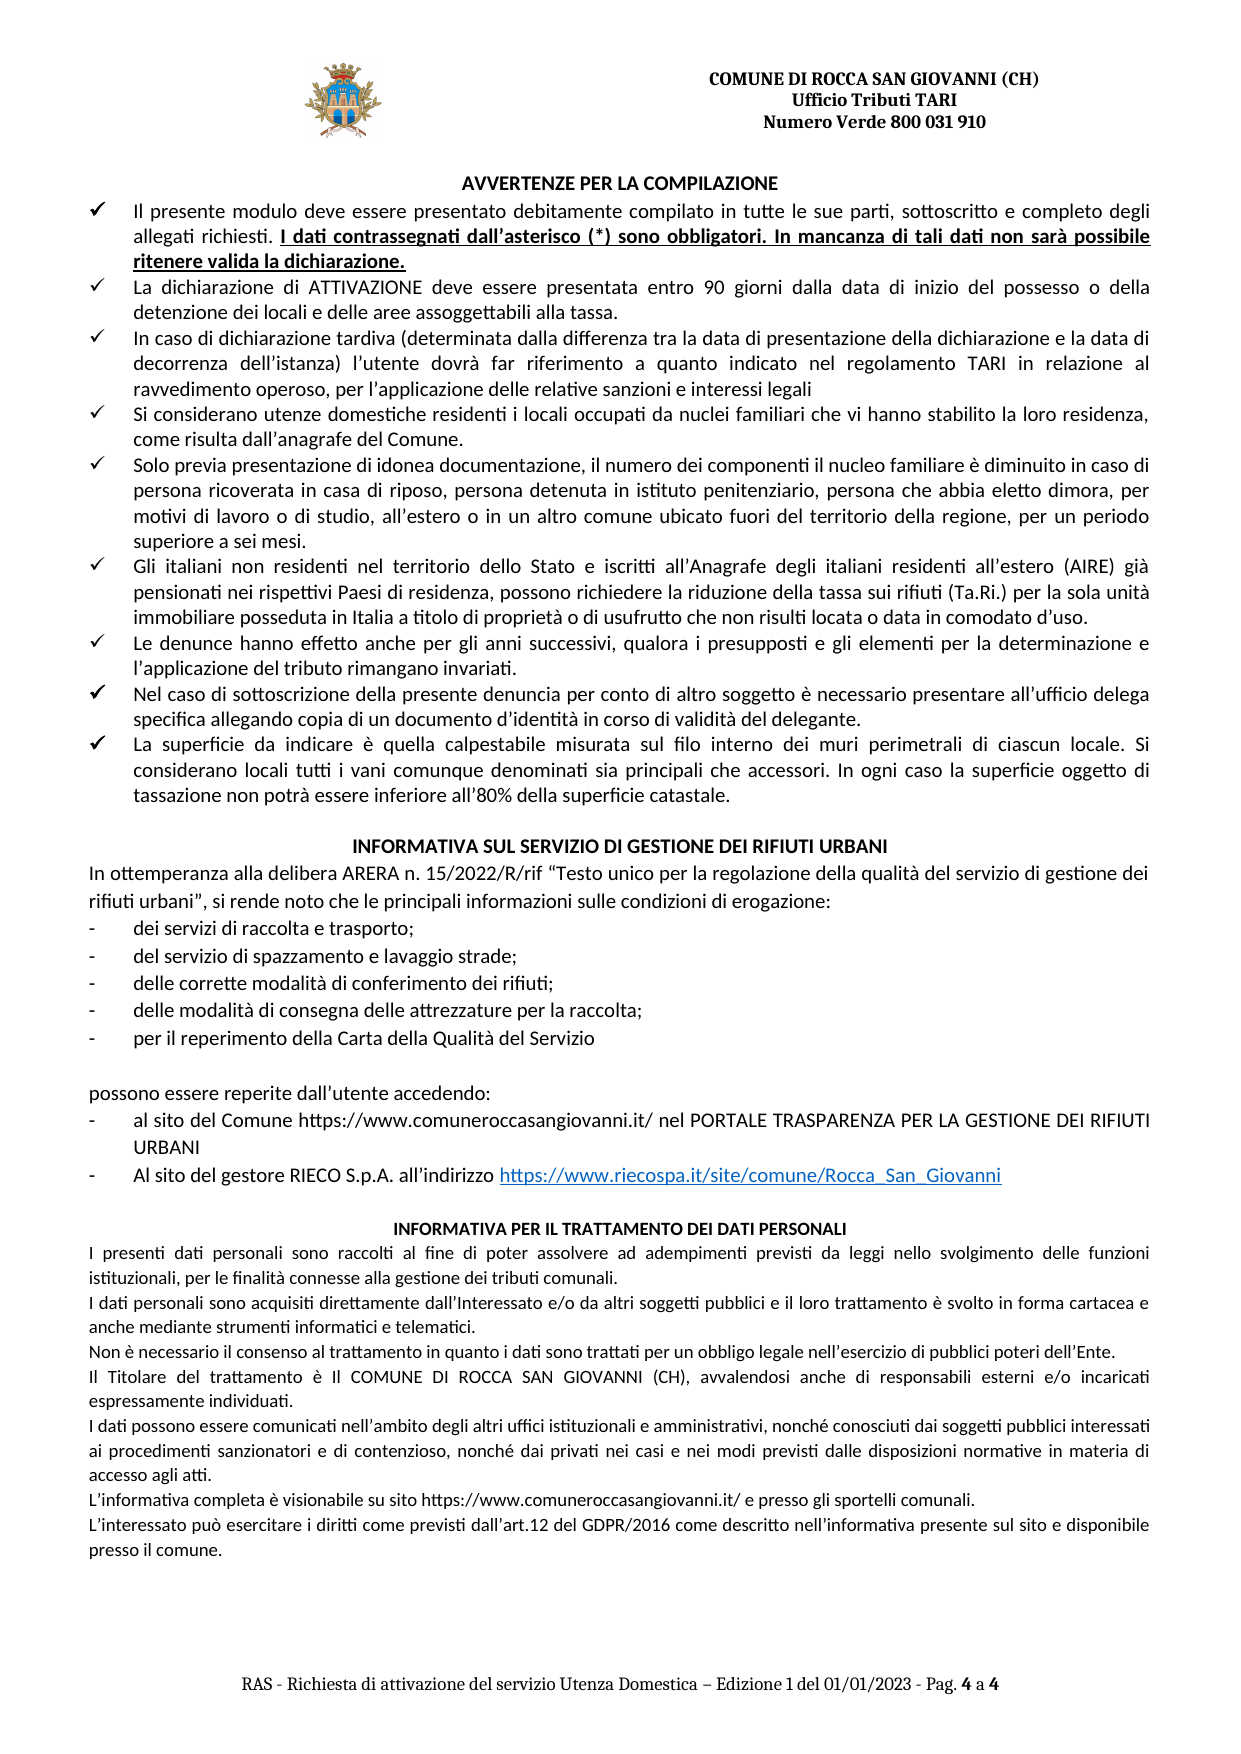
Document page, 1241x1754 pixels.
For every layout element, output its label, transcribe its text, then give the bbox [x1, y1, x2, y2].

list La superficie da indicare è quella calpestabile misurata sul filo interno dei muri perimetrali di ciascun locale. Si considerano locali tutti i vani comunque denominati sia principali che accessori. In ogni caso la superficie oggetto di tassazione non potrà essere inferiore all’80% della superficie catastale. [89, 732, 1152, 808]
list del servizio di spazzamento e lavaggio strade; [89, 943, 1152, 968]
list Solo previa presentazione di idonea documentazione, il numero dei componenti il nucleo familiare è diminuito in caso di persona ricoverata in casa di riposo, persona detenuta in istituto penitenziario, persona che abbia eletto dimora, per motivi di lavoro o di studio, all’estero o in un altro comune ubicato fuori del territorio della regione, per un periodo superiore a sei mesi. [89, 452, 1152, 554]
list L’interessato può esercitare i diritti come previsti dall’art.12 del GDPR/2016 come descritto nell’informativa presente sul sito e disponibile presso il comune. [89, 1513, 1152, 1561]
list Le denunce hanno effetto anche per gli anni successivi, qualora i presupposti e gli elementi per la determinazione e l’applicazione del tributo rimangano invariati. [89, 630, 1152, 681]
list Gli italiani non residenti nel territorio dello Stato e iscritti all’Anagrafe degli italiani residenti all’estero (AIRE) già pensionati nei rispettivi Paesi di residenza, possono richiedere la riduzione della tassa sui rifiuti (Ta.Ri.) per la sola unità immobiliare posseduta in Italia a titolo di proprietà o di usufrutto che non risulti locata o data in comodato d’uso. [89, 554, 1152, 630]
list per il reperimento della Carta della Qualità del Servizio [89, 1025, 1152, 1050]
list al sito del Comune https://www.comuneroccasangiovanni.it/ nel PORTALE TRASPARENZA PER LA GESTIONE DEI RIFIUTI URBANI [89, 1107, 1152, 1160]
list Non è necessario il consenso al trattamento in quanto i dati sono trattati per un obbligo legale nell’esercizio di pubblici poteri dell’Ente. [89, 1340, 1152, 1363]
list I dati personali sono acquisiti direttamente dall’Interessato e/o da altri soggetti pubblici e il loro trattamento è svolto in forma cartacea e anche mediante strumenti informatici e telematici. [89, 1291, 1152, 1338]
text In ottemperanza alla delibera ARERA n. 15/2022/R/rif “Testo unico per la regolazione della qualità del servizio di gestione dei rifiuti urbani”, si rende noto che le principali informazioni sulle condizioni di erogazione: [89, 861, 1152, 913]
list delle modalità di consegna delle attrezzature per la raccolta; [89, 998, 1152, 1023]
list Al sito del gestore RIECO S.p.A. all’indirizzo https://www.riecospa.it/site/comune/Rocca_San_Giovanni [89, 1162, 1152, 1187]
list Il Titolare del trattamento è Il COMUNE DI ROCCA SAN GIOVANNI (CH), avvalendosi anche di responsabili esterni e/o incaricati espressamente individuati. [89, 1365, 1152, 1412]
list delle corrette modalità di conferimento dei rifiuti; [89, 970, 1152, 996]
list Nel caso di sottoscrizione della presente denuncia per conto di altro soggetto è necessario presentare all’ufficio delega specifica allegando copia di un documento d’identità in corso di validità del delegante. [89, 681, 1152, 732]
list Il presente modulo deve essere presentato debitamente compilato in tutte le sue parti, sottoscritto e completo degli allegati richiesti. I dati contrassegnati dall’asterisco (*) sono obbligatori. In mancanza di tali dati non sarà possibile ritenere valida la dichiarazione. [89, 198, 1152, 274]
list L’informativa completa è visionabile su sito https://www.comuneroccasangiovanni.it/ e presso gli sportelli comunali. [89, 1488, 1152, 1511]
list dei servizi di raccolta e trasporto; [89, 915, 1152, 941]
list I presenti dati personali sono raccolti al fine di poter assolvere ad adempimenti previsti da leggi nello svolgimento delle funzioni istituzionali, per le finalità connesse alla gestione dei tributi comunali. [89, 1241, 1152, 1289]
picture [304, 63, 382, 138]
list Si considerano utenze domestiche residenti i locali occupati da nuclei familiari che vi hanno stabilito la loro residenza, come risulta dall’anagrafe del Comune. [89, 401, 1152, 452]
text AVVERTENZE PER LA COMPILAZIONE [89, 170, 1152, 196]
text INFORMATIVA SUL SERVIZIO DI GESTIONE DEI RIFIUTI URBANI [89, 833, 1152, 859]
list In caso di dichiarazione tardiva (determinata dalla differenza tra la data di presentazione della dichiarazione e la data di decorrenza dell’istanza) l’utente dovrà far riferimento a quanto indicato nel regolamento TARI in relazione al ravvedimento operoso, per l’applicazione delle relative sanzioni e interessi legali [89, 325, 1152, 401]
list I dati possono essere comunicati nell’ambito degli altri uffici istituzionali e amministrativi, nonché conosciuti dai soggetti pubblici interessati ai procedimenti sanzionatori e di contenzioso, nonché dai privati nei casi e nei modi previsti dalle disposizioni normative in materia di accesso agli atti. [89, 1414, 1152, 1487]
list La dichiarazione di ATTIVAZIONE deve essere presentata entro 90 giorni dalla data di inizio del possesso o della detenzione dei locali e delle aree assoggettabili alla tassa. [89, 274, 1152, 325]
text possono essere reperite dall’utente accedendo: [89, 1080, 1152, 1105]
text INFORMATIVA PER IL TRATTAMENTO DEI DATI PERSONALI [89, 1217, 1152, 1240]
